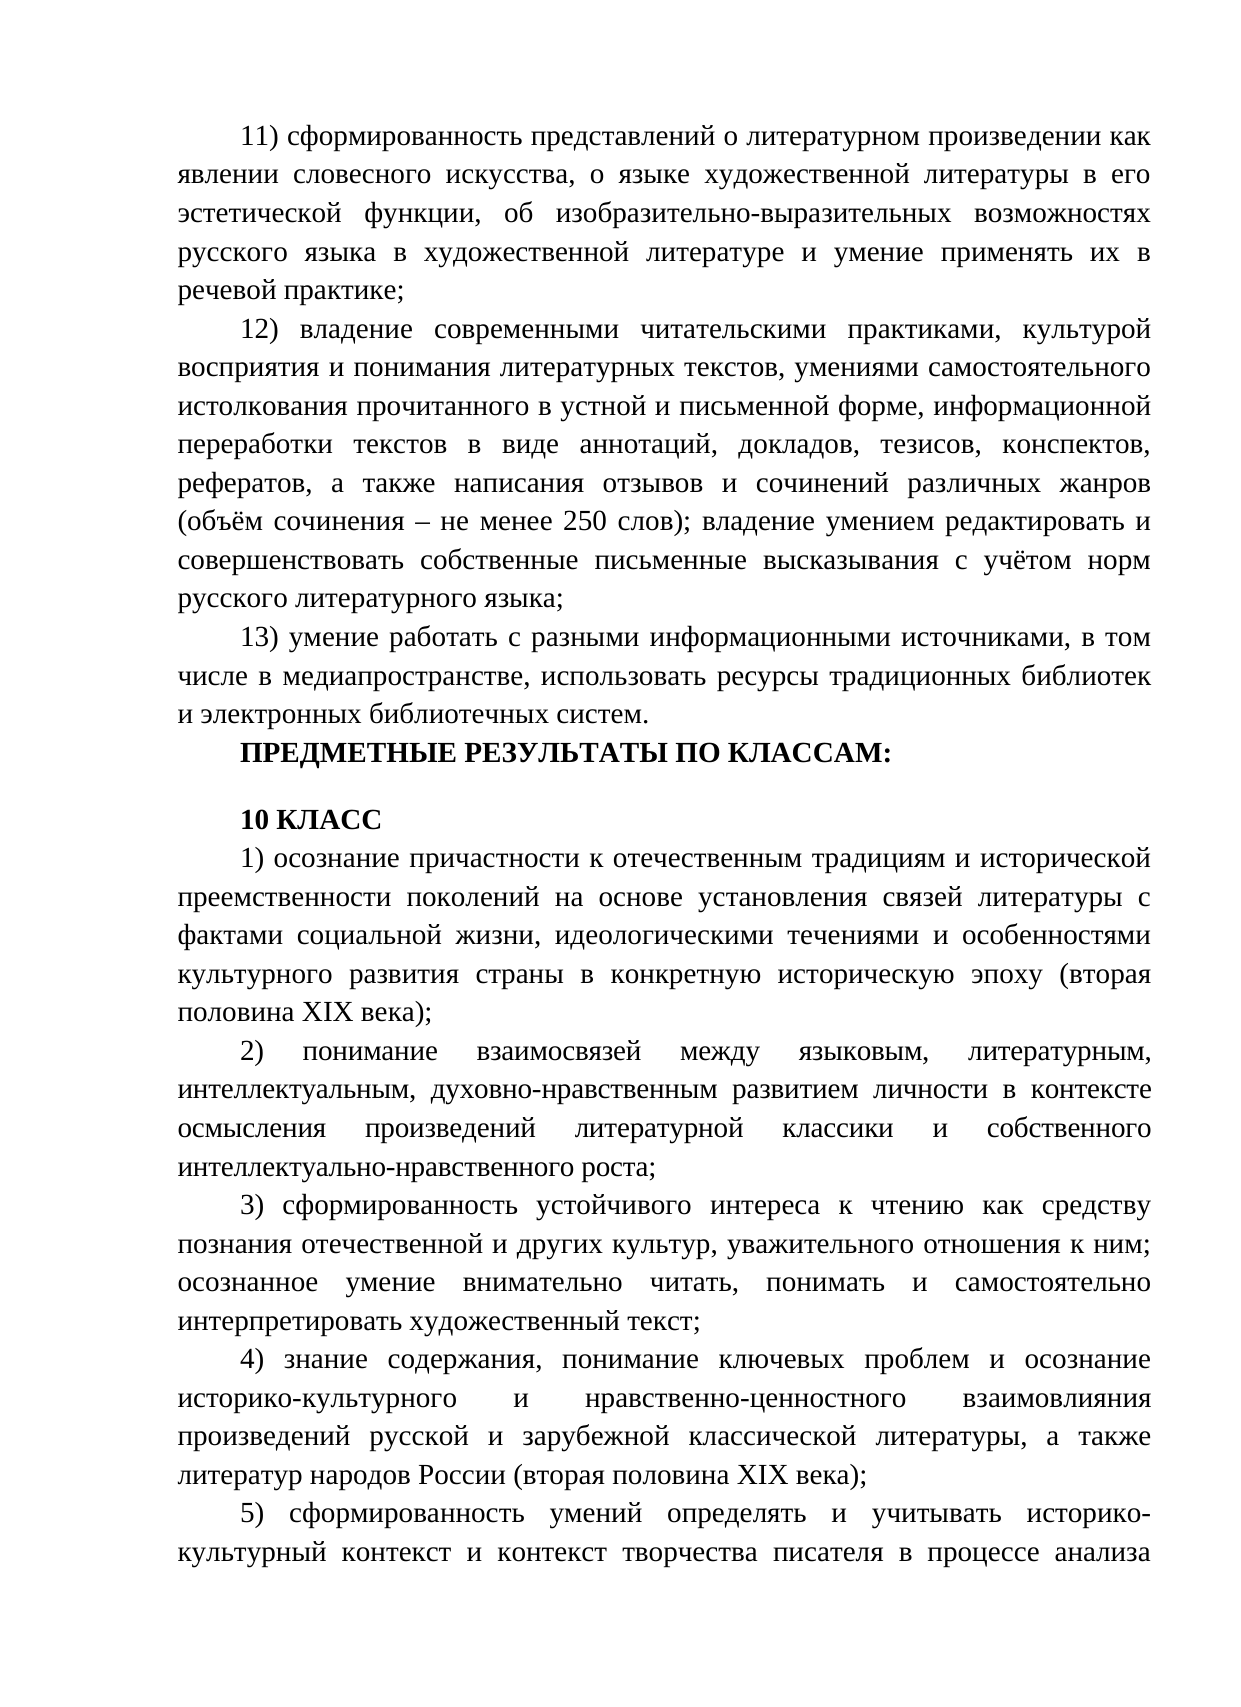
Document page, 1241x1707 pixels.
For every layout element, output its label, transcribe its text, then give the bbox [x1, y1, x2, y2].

text ПРЕДМЕТНЫЕ РЕЗУЛЬТАТЫ ПО КЛАССАМ: [177, 735, 1152, 768]
text 12) владение современными читательскими практиками, культурой восприятия и понимания литературных текстов, умениями самостоятельного истолкования прочитанного в устной и письменной форме, информационной переработки текстов в виде аннотаций, докладов, тезисов, конспектов, рефератов, а также написания отзывов и сочинений различных жанров (объём сочинения – не менее 250 слов); владение умением редактировать и совершенствовать собственные письменные высказывания с учётом норм русского литературного языка; [177, 311, 1152, 614]
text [177, 1496, 1152, 1568]
text 3) сформированность устойчивого интереса к чтению как средству познания отечественной и других культур, уважительного отношения к ним; осознанное умение внимательно читать, понимать и самостоятельно интерпретировать художественный текст; [177, 1187, 1152, 1336]
text 2) понимание взаимосвязей между языковым, литературным, интеллектуальным, духовно-нравственным развитием личности в контексте осмысления произведений литературной классики и собственного интеллектуально-нравственного роста; [177, 1033, 1152, 1182]
text 11) сформированность представлений о литературном произведении как явлении словесного искусства, о языке художественной литературы в его эстетической функции, об изобразительно-выразительных возможностях русского языка в художественной литературе и умение применять их в речевой практике; [177, 118, 1152, 306]
text 10 КЛАСС [177, 802, 1152, 835]
text 13) умение работать с разными информационными источниками, в том числе в медиапространстве, использовать ресурсы традиционных библиотек и электронных библиотечных систем. [177, 619, 1152, 730]
text 1) осознание причастности к отечественным традициям и исторической преемственности поколений на основе установления связей литературы с фактами социальной жизни, идеологическими течениями и особенностями культурного развития страны в конкретную историческую эпоху (вторая половина XIX века); [177, 840, 1152, 1028]
text 4) знание содержания, понимание ключевых проблем и осознание историко-культурного и нравственно-ценностного взаимовлияния произведений русской и зарубежной классической литературы, а также литератур народов России (вторая половина XIX века); [177, 1341, 1152, 1491]
